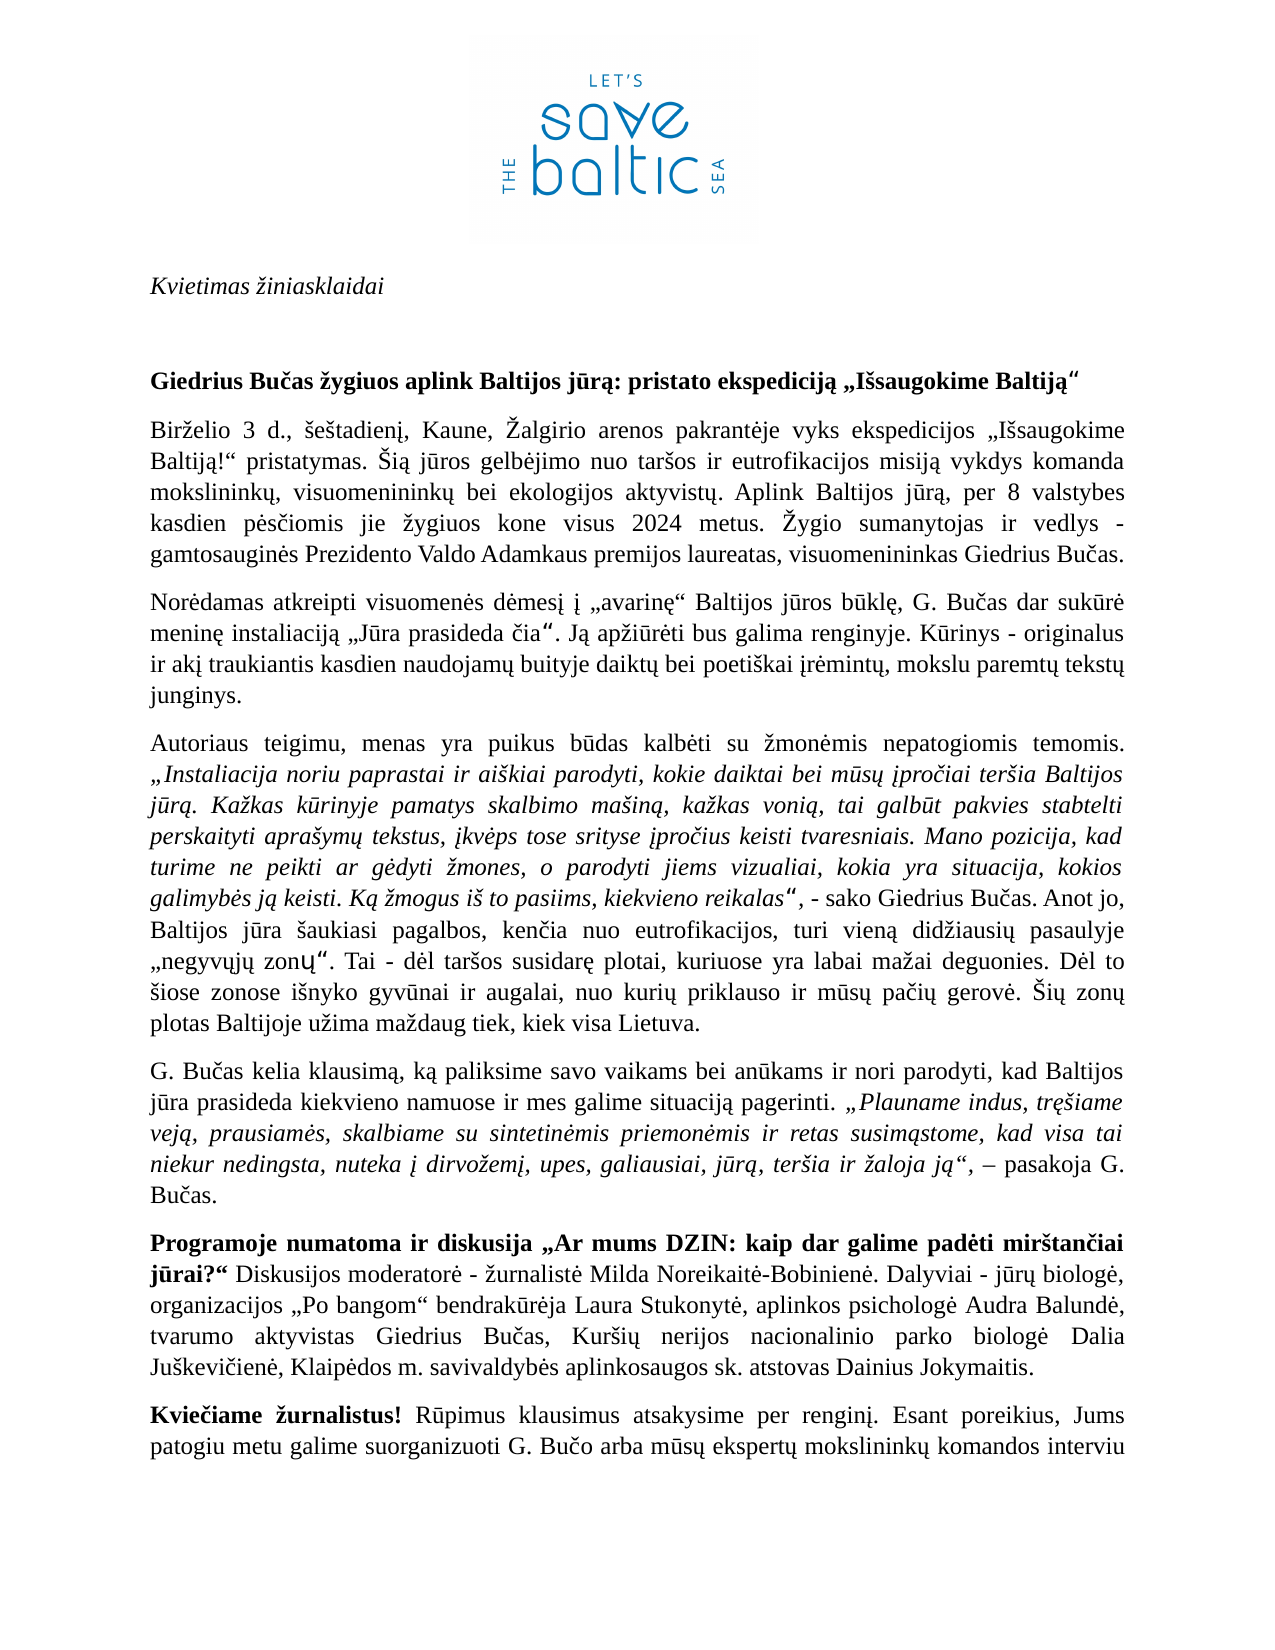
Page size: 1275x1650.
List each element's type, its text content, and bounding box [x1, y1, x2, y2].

text Autoriaus teigimu, menas yra puikus būdas kalbėti su žmonėmis nepatogiomis temomis. „Instaliacija noriu paprastai ir aiškiai parodyti, kokie daiktai bei mūsų įpročiai teršia Baltijos jūrą. Kažkas kūrinyje pamatys skalbimo mašiną, kažkas vonią, tai galbūt pakvies stabtelti perskaityti aprašymų tekstus, įkvėps tose srityse įpročius keisti tvaresniais. Mano pozicija, kad turime ne peikti ar gėdyti žmones, o parodyti jiems vizualiai, kokia yra situacija, kokios galimybės ją keisti. Ką žmogus iš to pasiims, kiekvieno reikalas“, - sako Giedrius Bučas. Anot jo, Baltijos jūra šaukiasi pagalbos, kenčia nuo eutrofikacijos, turi vieną didžiausių pasaulyje „negyvųjų zonų“. Tai - dėl taršos susidarę plotai, kuriuose yra labai mažai deguonies. Dėl to šiose zonose išnyko gyvūnai ir augalai, nuo kurių priklauso ir mūsų pačių gerovė. Šių zonų plotas Baltijoje užima maždaug tiek, kiek visa Lietuva. [150, 728, 1125, 1037]
text Birželio 3 d., šeštadienį, Kaune, Žalgirio arenos pakrantėje vyks ekspedicijos „Išsaugokime Baltiją!“ pristatymas. Šią jūros gelbėjimo nuo taršos ir eutrofikacijos misiją vykdys komanda mokslininkų, visuomenininkų bei ekologijos aktyvistų. Aplink Baltijos jūrą, per 8 valstybes kasdien pėsčiomis jie žygiuos kone visus 2024 metus. Žygio sumanytojas ir vedlys - gamtosauginės Prezidento Valdo Adamkaus premijos laureatas, visuomenininkas Giedrius Bučas. [150, 415, 1125, 568]
picture [468, 35, 759, 244]
text Programoje numatoma ir diskusija „Ar mums DZIN: kaip dar galime padėti mirštančiai jūrai?“ Diskusijos moderatorė - žurnalistė Milda Noreikaitė-Bobinienė. Dalyviai - jūrų biologė, organizacijos „Po bangom“ bendrakūrėja Laura Stukonytė, aplinkos psichologė Audra Balundė, tvarumo aktyvistas Giedrius Bučas, Kuršių nerijos nacionalinio parko biologė Dalia Juškevičienė, Klaipėdos m. savivaldybės aplinkosaugos sk. atstovas Dainius Jokymaitis. [150, 1228, 1125, 1381]
text Norėdamas atkreipti visuomenės dėmesį į „avarinę“ Baltijos jūros būklę, G. Bučas dar sukūrė meninę instaliaciją „Jūra prasideda čia“. Ją apžiūrėti bus galima renginyje. Kūrinys - originalus ir akį traukiantis kasdien naudojamų buityje daiktų bei poetiškai įrėmintų, mokslu paremtų tekstų junginys. [150, 587, 1125, 709]
text Kvietimas žiniasklaidai [150, 150, 1125, 300]
text G. Bučas kelia klausimą, ką paliksime savo vaikams bei anūkams ir nori parodyti, kad Baltijos jūra prasideda kiekvieno namuose ir mes galime situaciją pagerinti. „Plauname indus, tręšiame veją, prausiamės, skalbiame su sintetinėmis priemonėmis ir retas susimąstome, kad visa tai niekur nedingsta, nuteka į dirvožemį, upes, galiausiai, jūrą, teršia ir žaloja ją“, – pasakoja G. Bučas. [150, 1056, 1125, 1209]
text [150, 1400, 1125, 1459]
text Giedrius Bučas žygiuos aplink Baltijos jūrą: pristato ekspediciją „Išsaugokime Baltiją“ [150, 366, 1125, 396]
